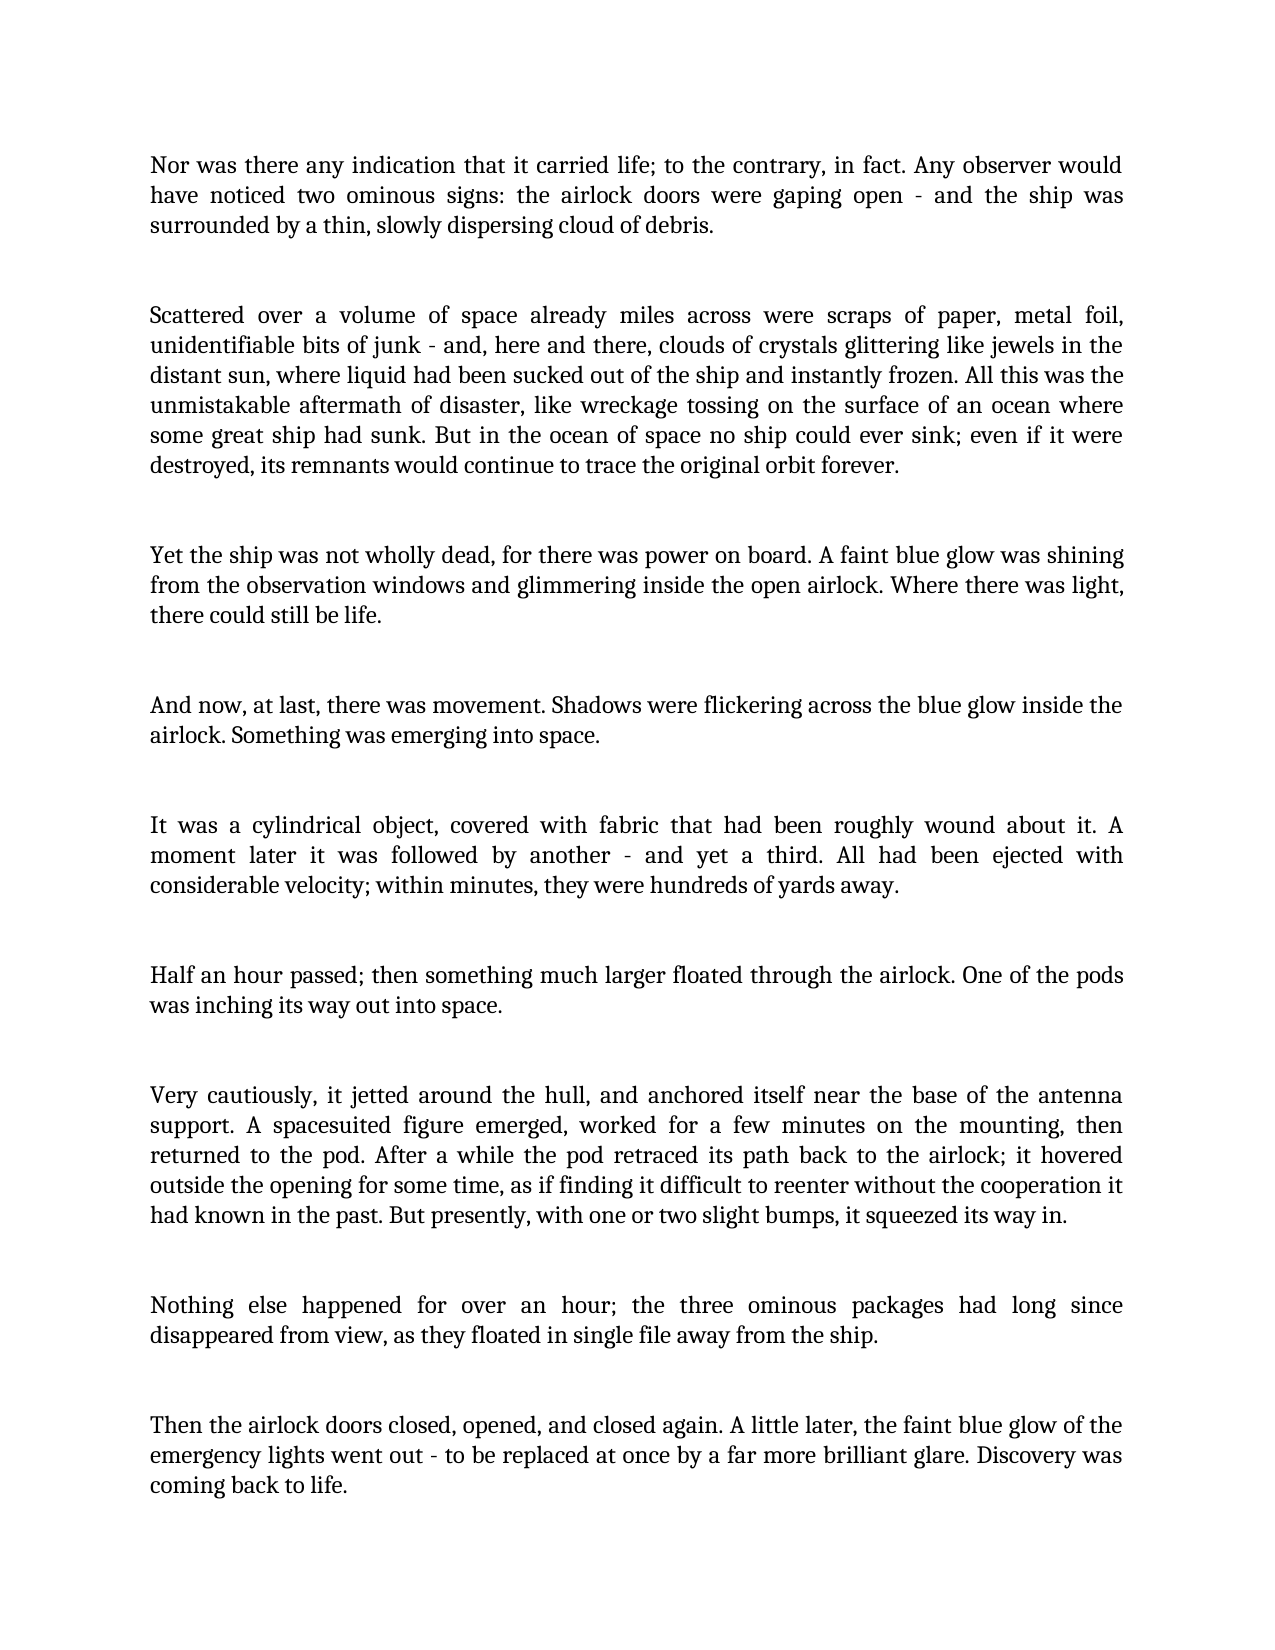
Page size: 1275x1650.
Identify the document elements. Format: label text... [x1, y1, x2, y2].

text Nothing else happened for over an hour; the three ominous packages had long since disappeared from view, as they floated in single file away from the ship. [150, 1290, 1125, 1350]
text Very cautiously, it jetted around the hull, and anchored itself near the base of the antenna support. A spacesuited figure emerged, worked for a few minutes on the mounting, then returned to the pod. After a while the pod retraced its path back to the airlock; it hovered outside the opening for some time, as if finding it difficult to reenter without the cooperation it had known in the past. But presently, with one or two slight bumps, it squeezed its way in. [150, 1080, 1125, 1230]
text Nor was there any indication that it carried life; to the contrary, in fact. Any observer would have noticed two ominous signs: the airlock doors were gaping open - and the ship was surrounded by a thin, slowly dispersing cloud of debris. [150, 150, 1125, 240]
text Scattered over a volume of space already miles across were scraps of paper, metal foil, unidentifiable bits of junk - and, here and there, clouds of crystals glittering like jewels in the distant sun, where liquid had been sucked out of the ship and instantly frozen. All this was the unmistakable aftermath of disaster, like wreckage tossing on the surface of an ocean where some great ship had sunk. But in the ocean of space no ship could ever sink; even if it were destroyed, its remnants would continue to trace the original orbit forever. [150, 300, 1125, 480]
text Half an hour passed; then something much larger floated through the airlock. One of the pods was inching its way out into space. [150, 960, 1125, 1020]
text Then the airlock doors closed, opened, and closed again. A little later, the faint blue glow of the emergency lights went out - to be replaced at once by a far more brilliant glare. Discovery was coming back to life. [150, 1410, 1125, 1500]
text And now, at last, there was movement. Shadows were flickering across the blue glow inside the airlock. Something was emerging into space. [150, 690, 1125, 750]
text It was a cylindrical object, covered with fabric that had been roughly wound about it. A moment later it was followed by another - and yet a third. All had been ejected with considerable velocity; within minutes, they were hundreds of yards away. [150, 810, 1125, 900]
text Yet the ship was not wholly dead, for there was power on board. A faint blue glow was shining from the observation windows and glimmering inside the open airlock. Where there was light, there could still be life. [150, 540, 1125, 630]
